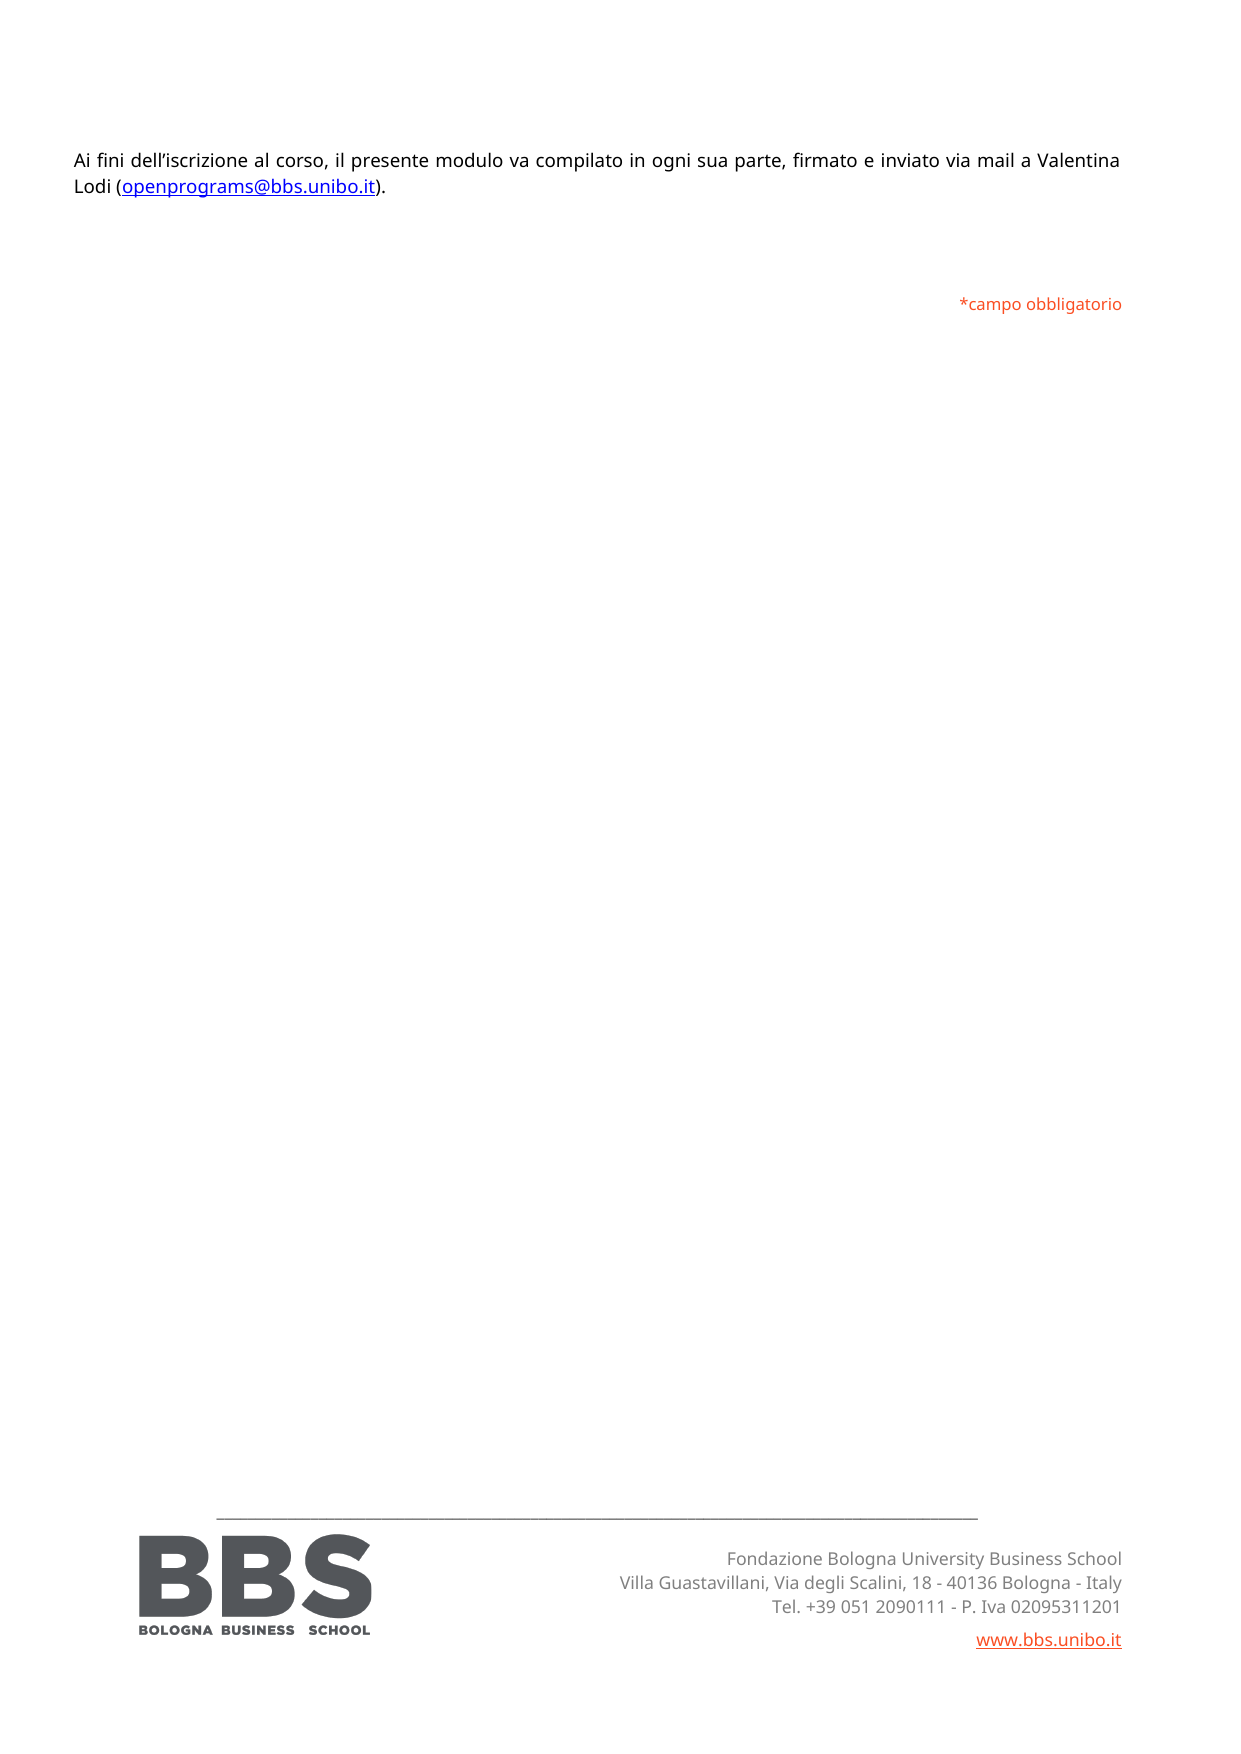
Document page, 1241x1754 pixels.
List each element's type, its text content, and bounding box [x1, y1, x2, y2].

text Ai fini dell’iscrizione al corso, il presente modulo va compilato in ogni sua parte, firmato e inviato via mail a Valentina Lodi (openprograms@bbs.unibo.it). [74, 148, 1122, 199]
text *campo obbligatorio [74, 292, 1122, 315]
picture [139, 1534, 372, 1635]
